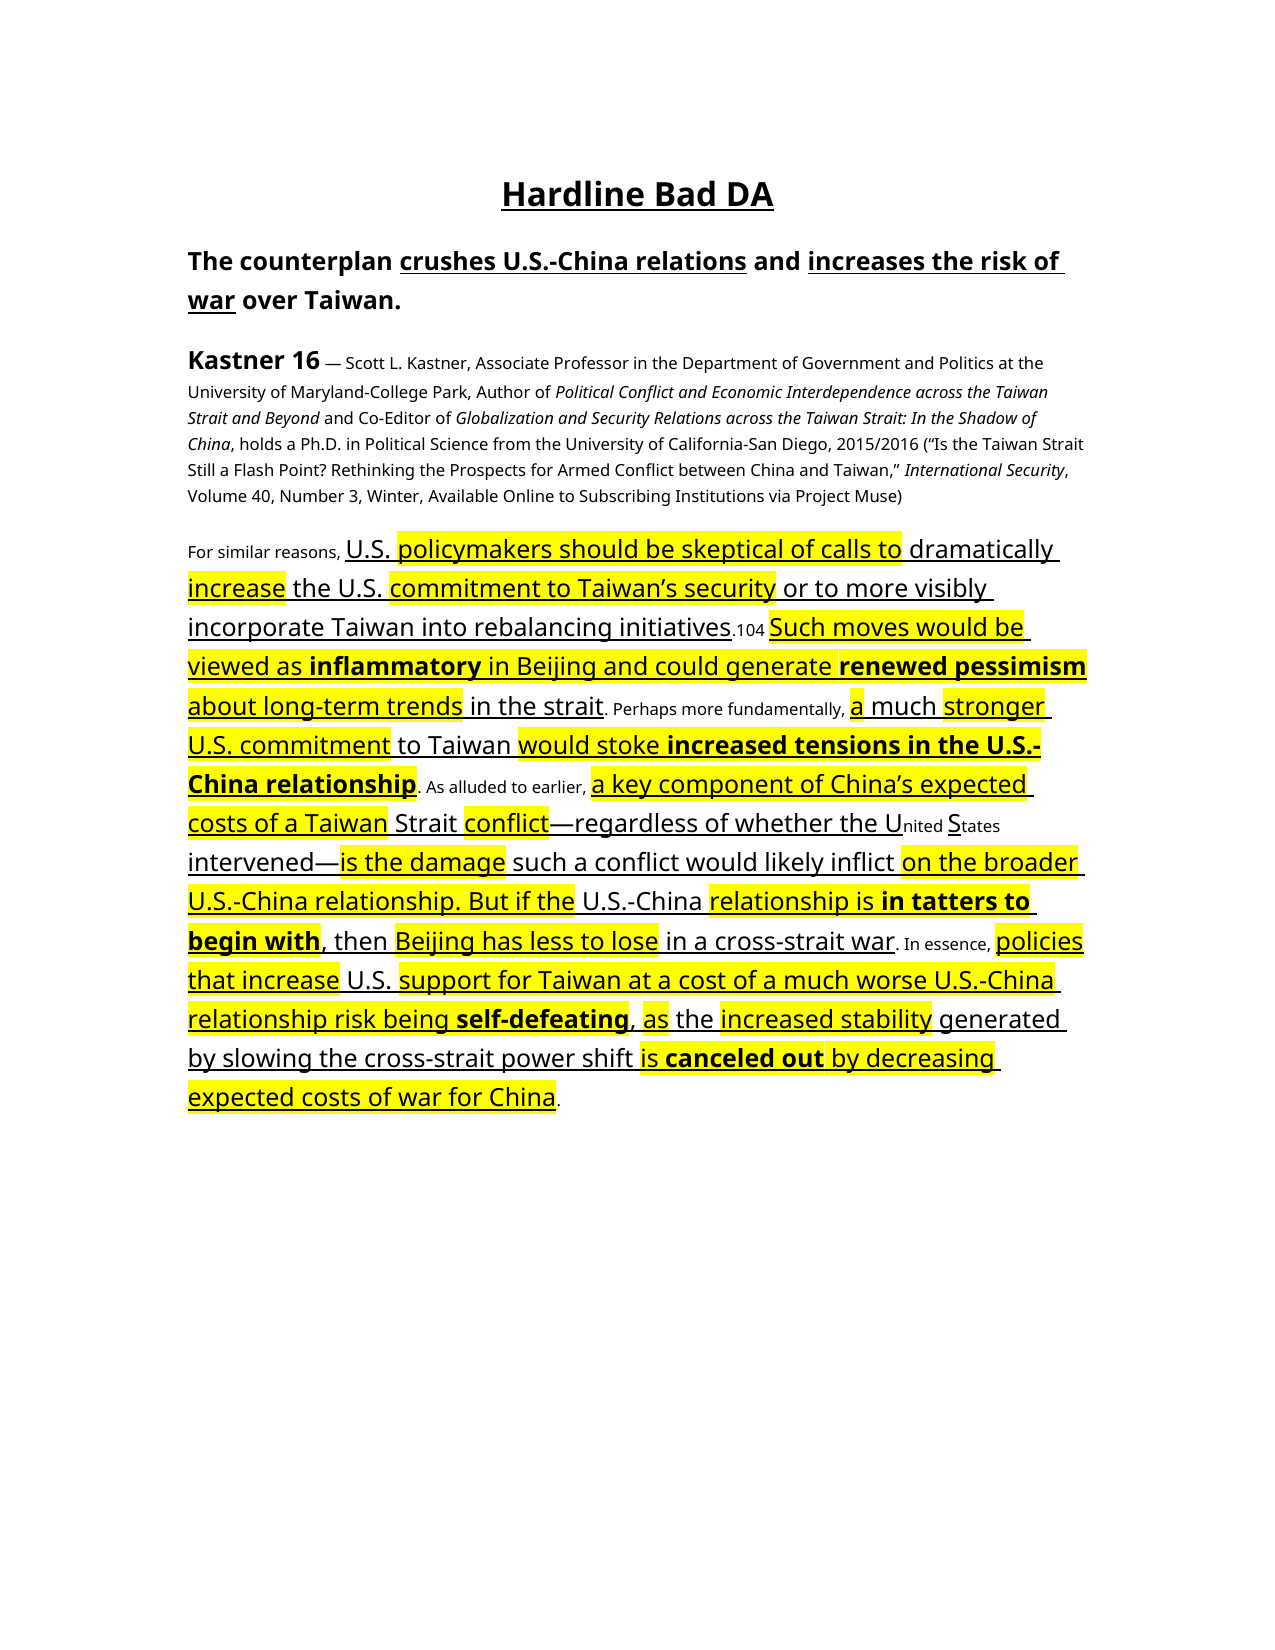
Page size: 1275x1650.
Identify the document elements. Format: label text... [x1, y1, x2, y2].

text For similar reasons, U.S. policymakers should be skeptical of calls to dramatically increase the U.S. commitment to Taiwan’s security or to more visibly incorporate Taiwan into rebalancing initiatives.104 Such moves would be viewed as inflammatory in Beijing and could generate renewed pessimism about long-term trends in the strait. Perhaps more fundamentally, a much stronger U.S. commitment to Taiwan would stoke increased tensions in the U.S.-China relationship. As alluded to earlier, a key component of China’s expected costs of a Taiwan Strait conflict—regardless of whether the United States intervened—is the damage such a conflict would likely inflict on the broader U.S.-China relationship. But if the U.S.-China relationship is in tatters to begin with, then Beijing has less to lose in a cross-strait war. In essence, policies that increase U.S. support for Taiwan at a cost of a much worse U.S.-China relationship risk being self-defeating, as the increased stability generated by slowing the cross-strait power shift is canceled out by decreasing expected costs of war for China. [187, 531, 1087, 678]
subtitle The counterplan crushes U.S.-China relations and increases the risk of war over Taiwan. [187, 244, 1087, 317]
text Kastner 16 — Scott L. Kastner, Associate Professor in the Department of Government and Politics at the University of Maryland-College Park, Author of Political Conflict and Economic Interdependence across the Taiwan Strait and Beyond and Co-Editor of Globalization and Security Relations across the Taiwan Strait: In the Shadow of China, holds a Ph.D. in Political Science from the University of California-San Diego, 2015/2016 (“Is the Taiwan Strait Still a Flash Point? Rethinking the Prospects for Armed Conflict between China and Taiwan,” International Security, Volume 40, Number 3, Winter, Available Online to Subscribing Institutions via Project Muse) [187, 343, 1087, 507]
text For similar reasons, U.S. policymakers should be skeptical of calls to dramatically increase the U.S. commitment to Taiwan’s security or to more visibly incorporate Taiwan into rebalancing initiatives.104 Such moves would be viewed as inflammatory in Beijing and could generate renewed pessimism about long-term trends in the strait. Perhaps more fundamentally, a much stronger U.S. commitment to Taiwan would stoke increased tensions in the U.S.-China relationship. As alluded to earlier, a key component of China’s expected costs of a Taiwan Strait conflict—regardless of whether the United States intervened—is the damage such a conflict would likely inflict on the broader U.S.-China relationship. But if the U.S.-China relationship is in tatters to begin with, then Beijing has less to lose in a cross-strait war. In essence, policies that increase U.S. support for Taiwan at a cost of a much worse U.S.-China relationship risk being self-defeating, as the increased stability generated by slowing the cross-strait power shift is canceled out by decreasing expected costs of war for China. [187, 679, 1087, 1114]
subtitle Hardline Bad DA [187, 171, 1087, 216]
